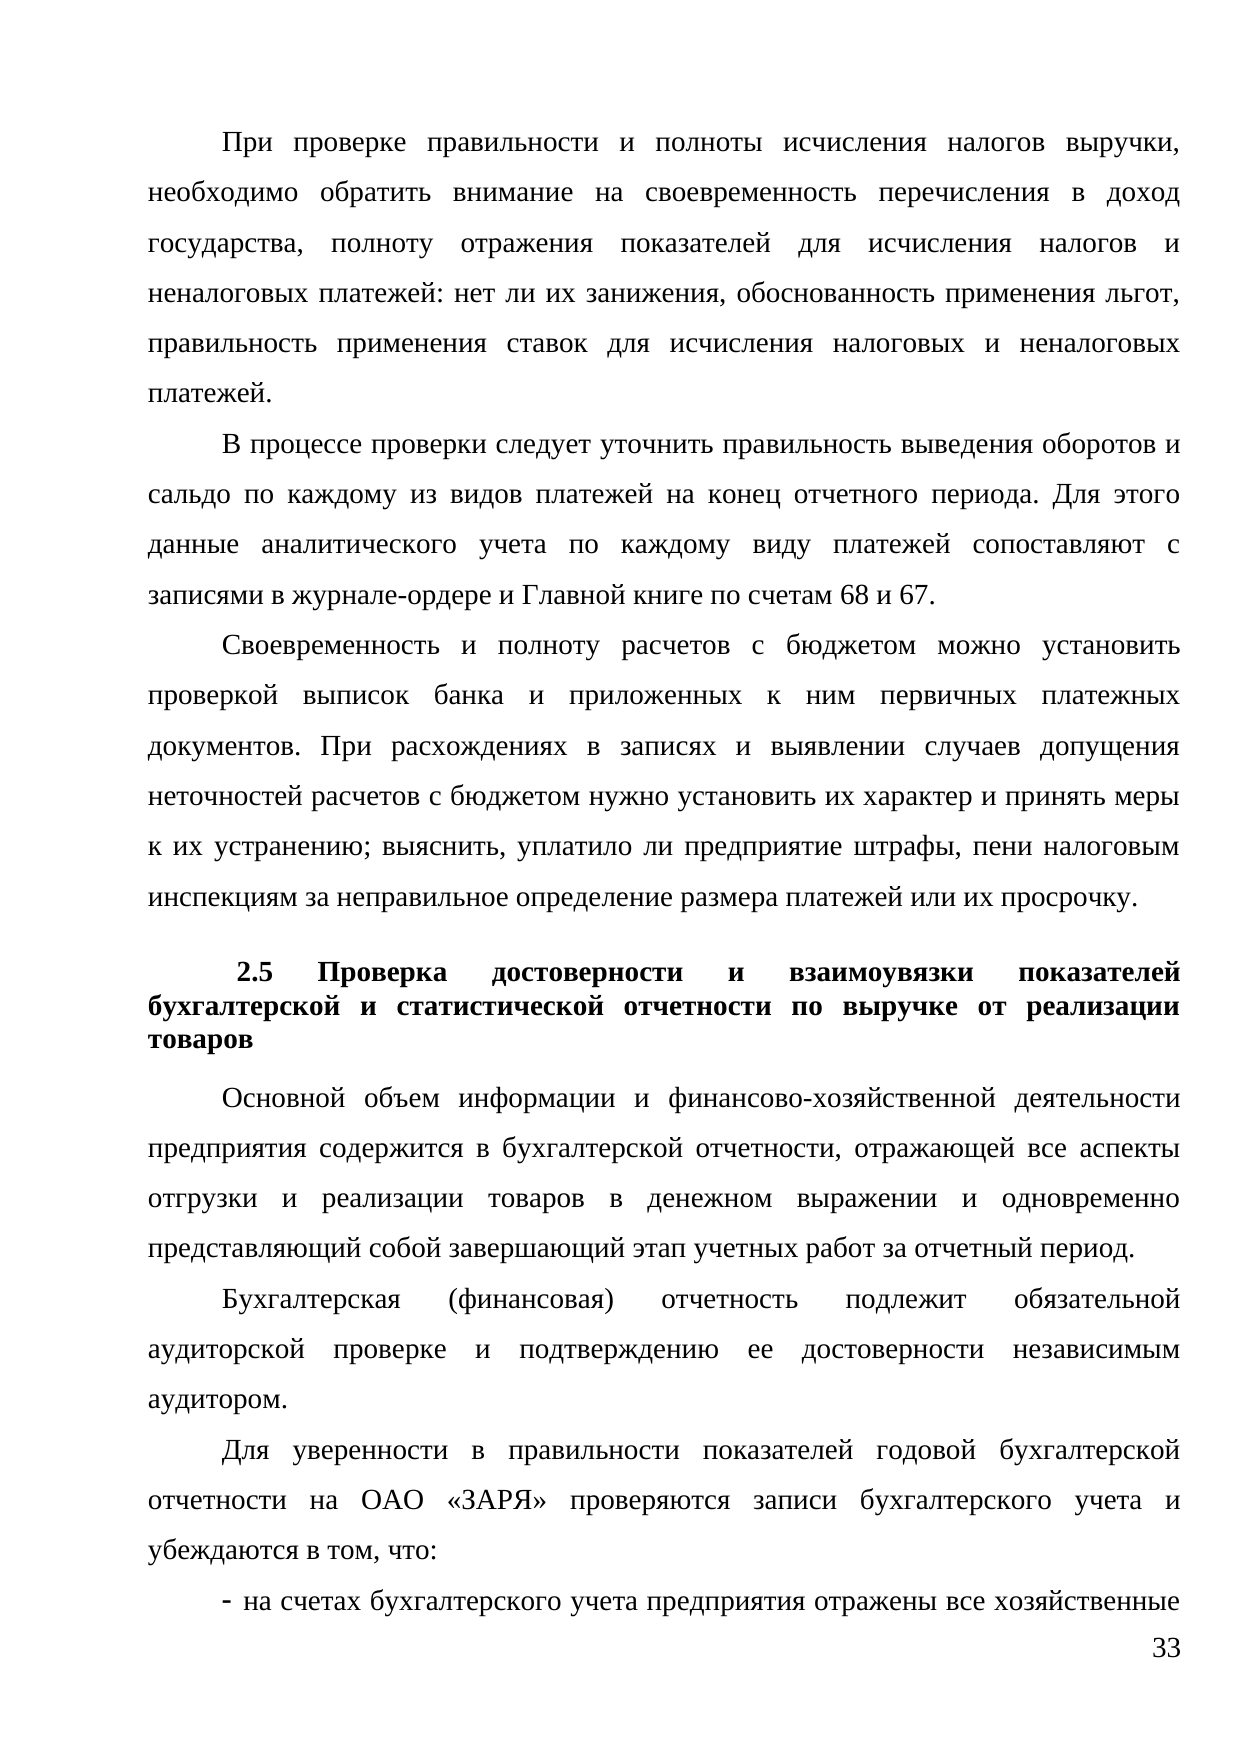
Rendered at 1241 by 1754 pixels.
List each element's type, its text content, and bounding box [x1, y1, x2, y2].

text Для уверенности в правильности показателей годовой бухгалтерской отчетности на ОАО «ЗАРЯ» проверяются записи бухгалтерского учета и убеждаются в том, что: [148, 1432, 1181, 1566]
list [148, 1583, 1181, 1616]
text Основной объем информации и финансово-хозяйственной деятельности предприятия содержится в бухгалтерской отчетности, отражающей все аспекты отгрузки и реализации товаров в денежном выражении и одновременно представляющий собой завершающий этап учетных работ за отчетный период. [148, 1080, 1181, 1264]
subtitle 2.5 Проверка достоверности и взаимоувязки показателей бухгалтерской и статистической отчетности по выручке от реализации товаров [148, 954, 1181, 1055]
text Бухгалтерская (финансовая) отчетность подлежит обязательной аудиторской проверке и подтверждению ее достоверности независимым аудитором. [148, 1281, 1181, 1415]
text При проверке правильности и полноты исчисления налогов выручки, необходимо обратить внимание на своевременность перечисления в доход государства, полноту отражения показателей для исчисления налогов и неналоговых платежей: нет ли их занижения, обоснованность применения льгот, правильность применения ставок для исчисления налоговых и неналоговых платежей. [148, 124, 1181, 409]
text В процессе проверки следует уточнить правильность выведения оборотов и сальдо по каждому из видов платежей на конец отчетного периода. Для этого данные аналитического учета по каждому виду платежей сопоставляют с записями в журнале-ордере и Главной книге по счетам 68 и 67. [148, 426, 1181, 610]
text Своевременность и полноту расчетов с бюджетом можно установить проверкой выписок банка и приложенных к ним первичных платежных документов. При расхождениях в записях и выявлении случаев допущения неточностей расчетов с бюджетом нужно установить их характер и принять меры к их устранению; выяснить, уплатило ли предприятие штрафы, пени налоговым инспекциям за неправильное определение размера платежей или их просрочку. [148, 627, 1181, 912]
